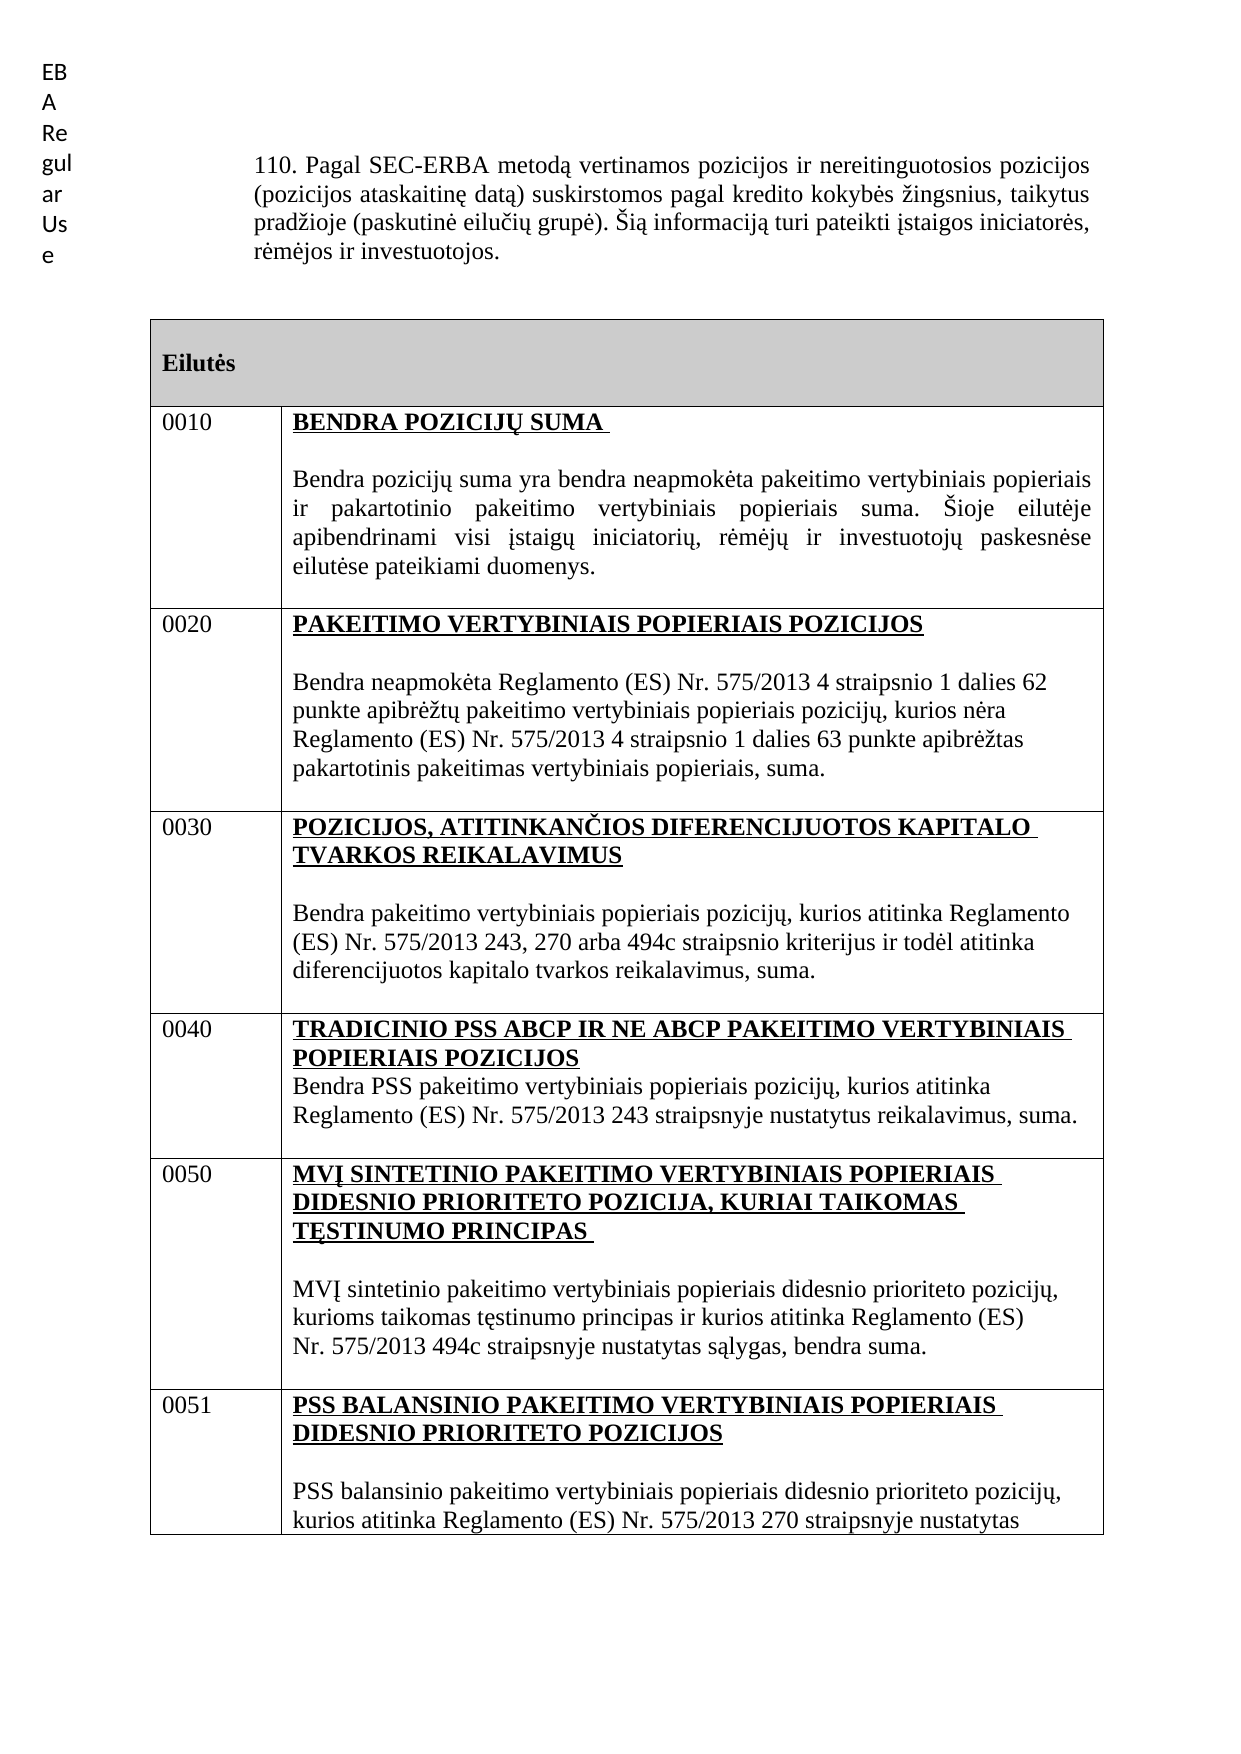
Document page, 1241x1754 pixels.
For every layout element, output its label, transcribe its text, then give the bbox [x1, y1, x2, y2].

table_header Eilutės [151, 320, 1103, 406]
table_cell POZICIJOS, ATITINKANČIOS DIFERENCIJUOTOS KAPITALO TVARKOS REIKALAVIMUS Bendra pakeitimo vertybiniais popieriais pozicijų, kurios atitinka Reglamento (ES) Nr. 575/2013 243, 270 arba 494c straipsnio kriterijus ir todėl atitinka diferencijuotos kapitalo tvarkos reikalavimus, suma. [282, 812, 1103, 1013]
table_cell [282, 1390, 1103, 1533]
table_cell 0030 [151, 812, 281, 1013]
table_cell PAKEITIMO VERTYBINIAIS POPIERIAIS POZICIJOS Bendra neapmokėta Reglamento (ES) Nr. 575/2013 4 straipsnio 1 dalies 62 punkte apibrėžtų pakeitimo vertybiniais popieriais pozicijų, kurios nėra Reglamento (ES) Nr. 575/2013 4 straipsnio 1 dalies 63 punkte apibrėžtas pakartotinis pakeitimas vertybiniais popieriais, suma. [282, 609, 1103, 811]
table_cell BENDRA POZICIJŲ SUMA Bendra pozicijų suma yra bendra neapmokėta pakeitimo vertybiniais popieriais ir pakartotinio pakeitimo vertybiniais popieriais suma. Šioje eilutėje apibendrinami visi įstaigų iniciatorių, rėmėjų ir investuotojų paskesnėse eilutėse pateikiami duomenys. [282, 407, 1103, 608]
table_cell 0051 [151, 1390, 281, 1533]
table_cell 0040 [151, 1014, 281, 1158]
table_cell 0050 [151, 1159, 281, 1389]
table_cell MVĮ SINTETINIO PAKEITIMO VERTYBINIAIS POPIERIAIS DIDESNIO PRIORITETO POZICIJA, KURIAI TAIKOMAS TĘSTINUMO PRINCIPAS MVĮ sintetinio pakeitimo vertybiniais popieriais didesnio prioriteto pozicijų, kurioms taikomas tęstinumo principas ir kurios atitinka Reglamento (ES) Nr. 575/2013 494c straipsnyje nustatytas sąlygas, bendra suma. [282, 1159, 1103, 1389]
table_cell 0020 [151, 609, 281, 811]
table_cell TRADICINIO PSS ABCP IR NE ABCP PAKEITIMO VERTYBINIAIS POPIERIAIS POZICIJOS Bendra PSS pakeitimo vertybiniais popieriais pozicijų, kurios atitinka Reglamento (ES) Nr. 575/2013 243 straipsnyje nustatytus reikalavimus, suma. [282, 1014, 1103, 1158]
table_cell 0010 [151, 407, 281, 608]
